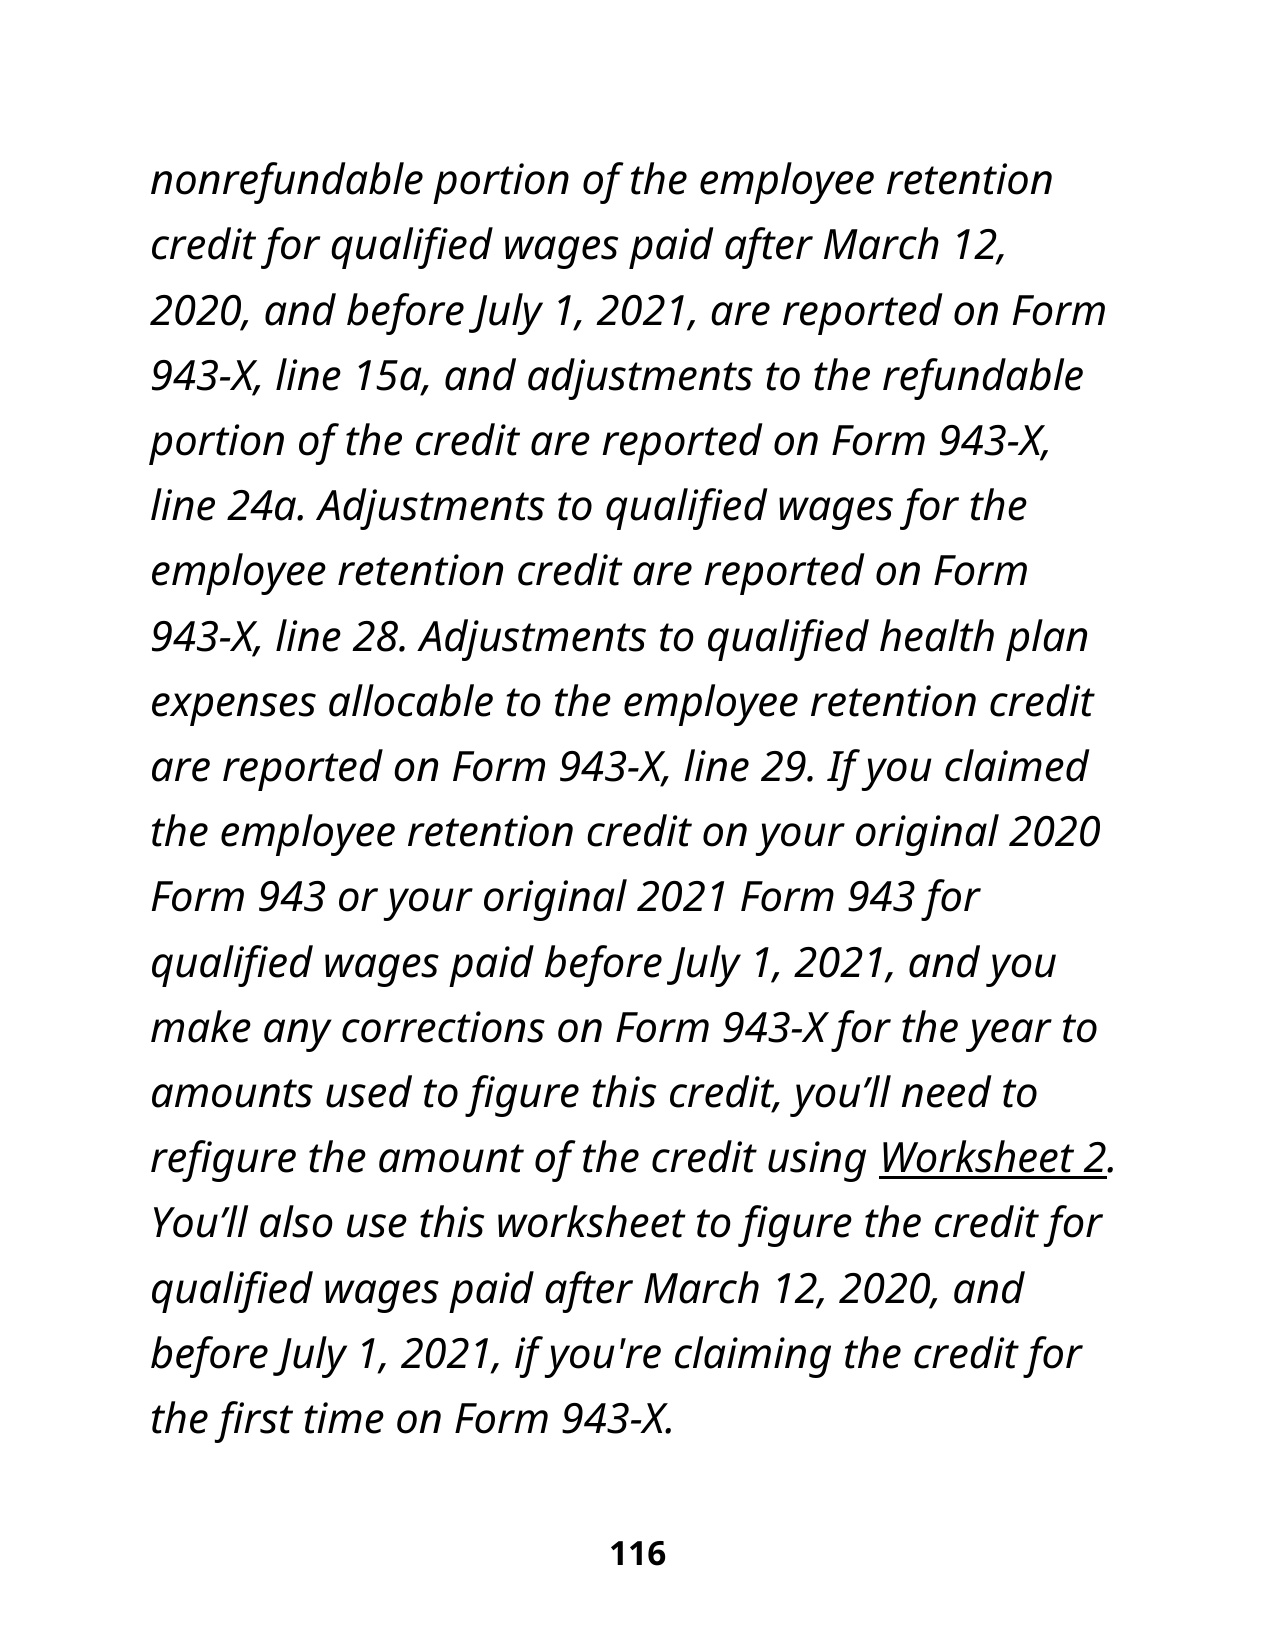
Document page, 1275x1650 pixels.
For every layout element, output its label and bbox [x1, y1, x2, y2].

text [150, 150, 1125, 1446]
